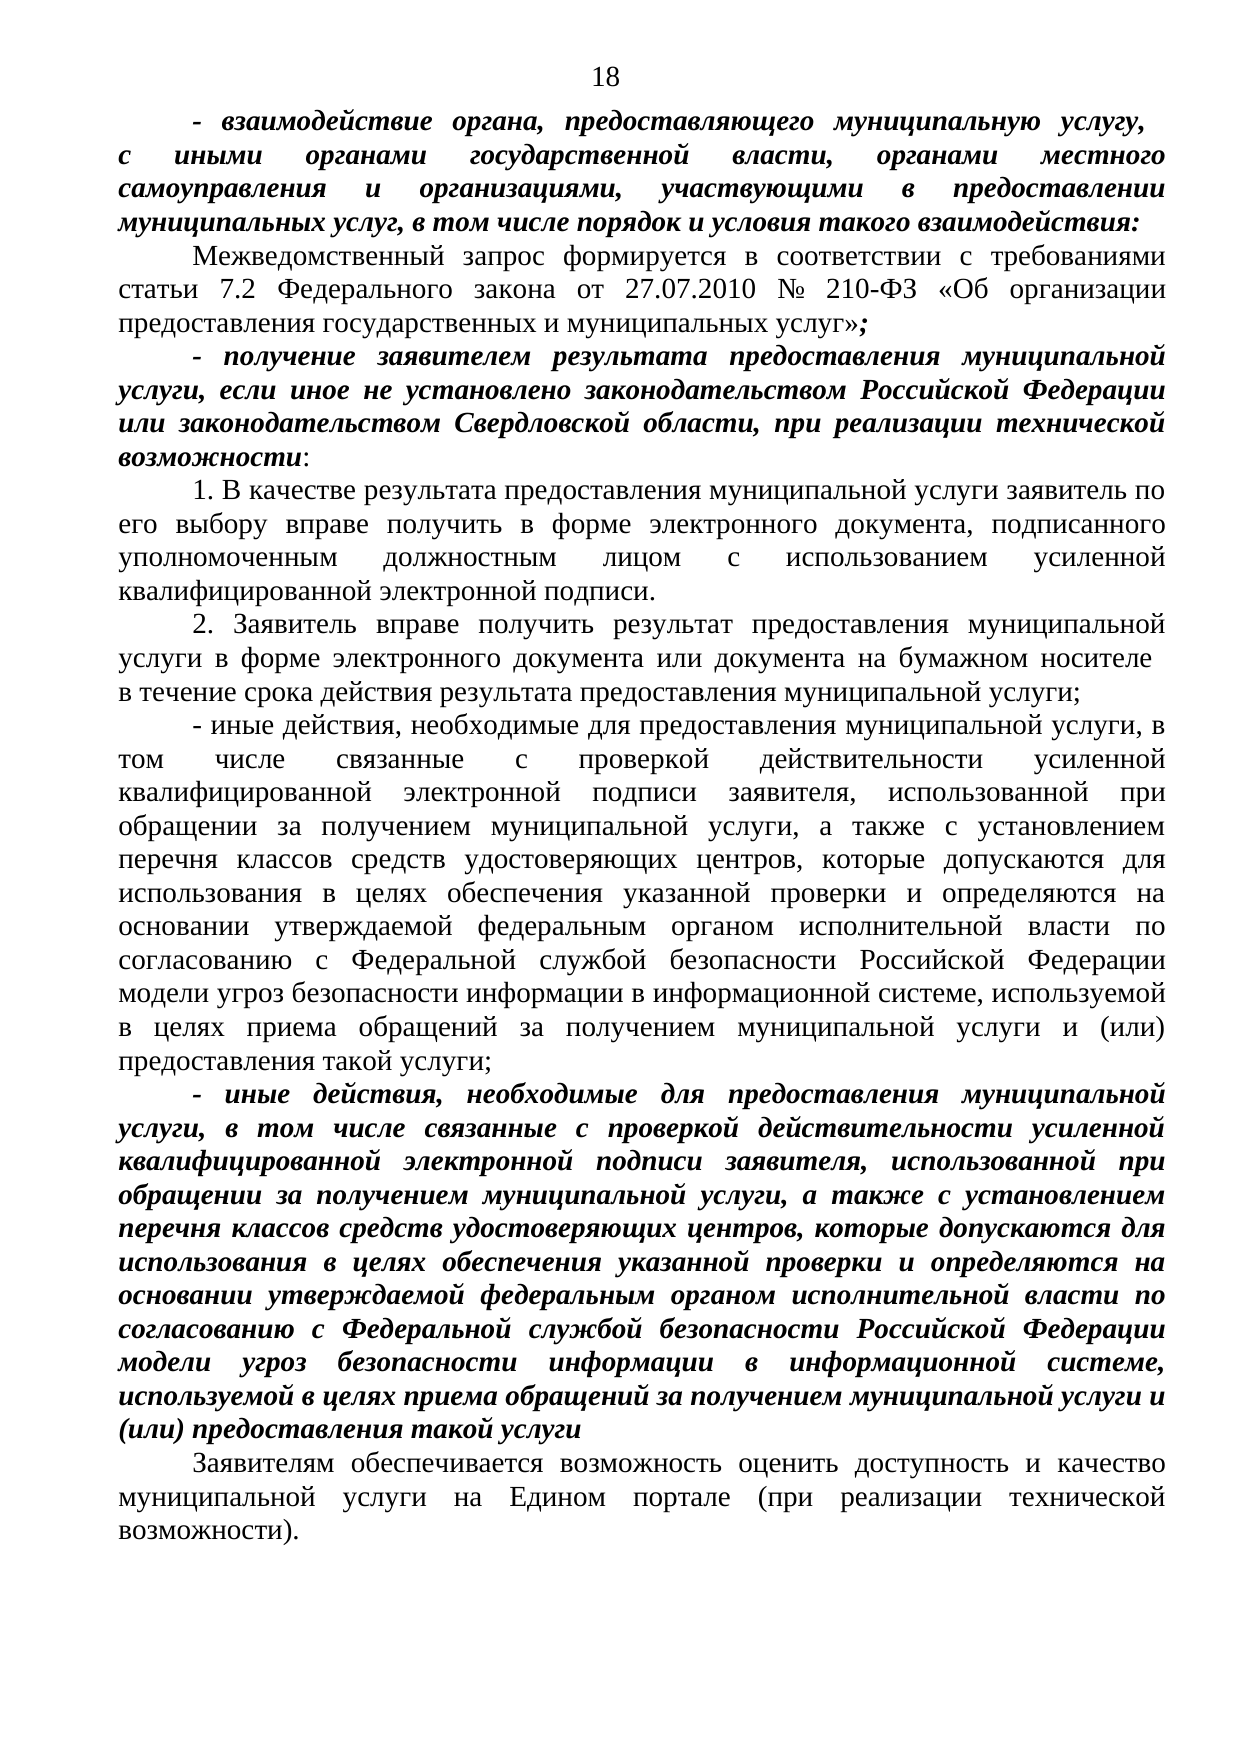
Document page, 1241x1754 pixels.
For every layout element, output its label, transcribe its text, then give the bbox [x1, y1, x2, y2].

text Заявителям обеспечивается возможность оценить доступность и качество муниципальной услуги на Едином портале (при реализации технической возможности). [118, 1445, 1167, 1546]
text - получение заявителем результата предоставления муниципальной услуги, если иное не установлено законодательством Российской Федерации или законодательством Свердловской области, при реализации технической возможности: [118, 338, 1167, 472]
text 1. В качестве результата предоставления муниципальной услуги заявитель по его выбору вправе получить в форме электронного документа, подписанного уполномоченным должностным лицом с использованием усиленной квалифицированной электронной подписи. [118, 472, 1167, 607]
text - иные действия, необходимые для предоставления муниципальной услуги, в том числе связанные с проверкой действительности усиленной квалифицированной электронной подписи заявителя, использованной при обращении за получением муниципальной услуги, а также с установлением перечня классов средств удостоверяющих центров, которые допускаются для использования в целях обеспечения указанной проверки и определяются на основании утверждаемой федеральным органом исполнительной власти по согласованию с Федеральной службой безопасности Российской Федерации модели угроз безопасности информации в информационной системе, используемой в целях приема обращений за получением муниципальной услуги и (или) предоставления такой услуги; [118, 707, 1167, 1076]
text - взаимодействие органа, предоставляющего муниципальную услугу, с иными органами государственной власти, органами местного самоуправления и организациями, участвующими в предоставлении муниципальных услуг, в том числе порядок и условия такого взаимодействия: [118, 103, 1167, 238]
text 2. Заявитель вправе получить результат предоставления муниципальной услуги в форме электронного документа или документа на бумажном носителе в течение срока действия результата предоставления муниципальной услуги; [118, 607, 1167, 707]
text Межведомственный запрос формируется в соответствии с требованиями статьи 7.2 Федерального закона от 27.07.2010 № 210-ФЗ «Об организации предоставления государственных и муниципальных услуг»; [118, 238, 1167, 338]
text - иные действия, необходимые для предоставления муниципальной услуги, в том числе связанные с проверкой действительности усиленной квалифицированной электронной подписи заявителя, использованной при обращении за получением муниципальной услуги, а также с установлением перечня классов средств удостоверяющих центров, которые допускаются для использования в целях обеспечения указанной проверки и определяются на основании утверждаемой федеральным органом исполнительной власти по согласованию с Федеральной службой безопасности Российской Федерации модели угроз безопасности информации в информационной системе, используемой в целях приема обращений за получением муниципальной услуги и (или) предоставления такой услуги [118, 1076, 1167, 1445]
